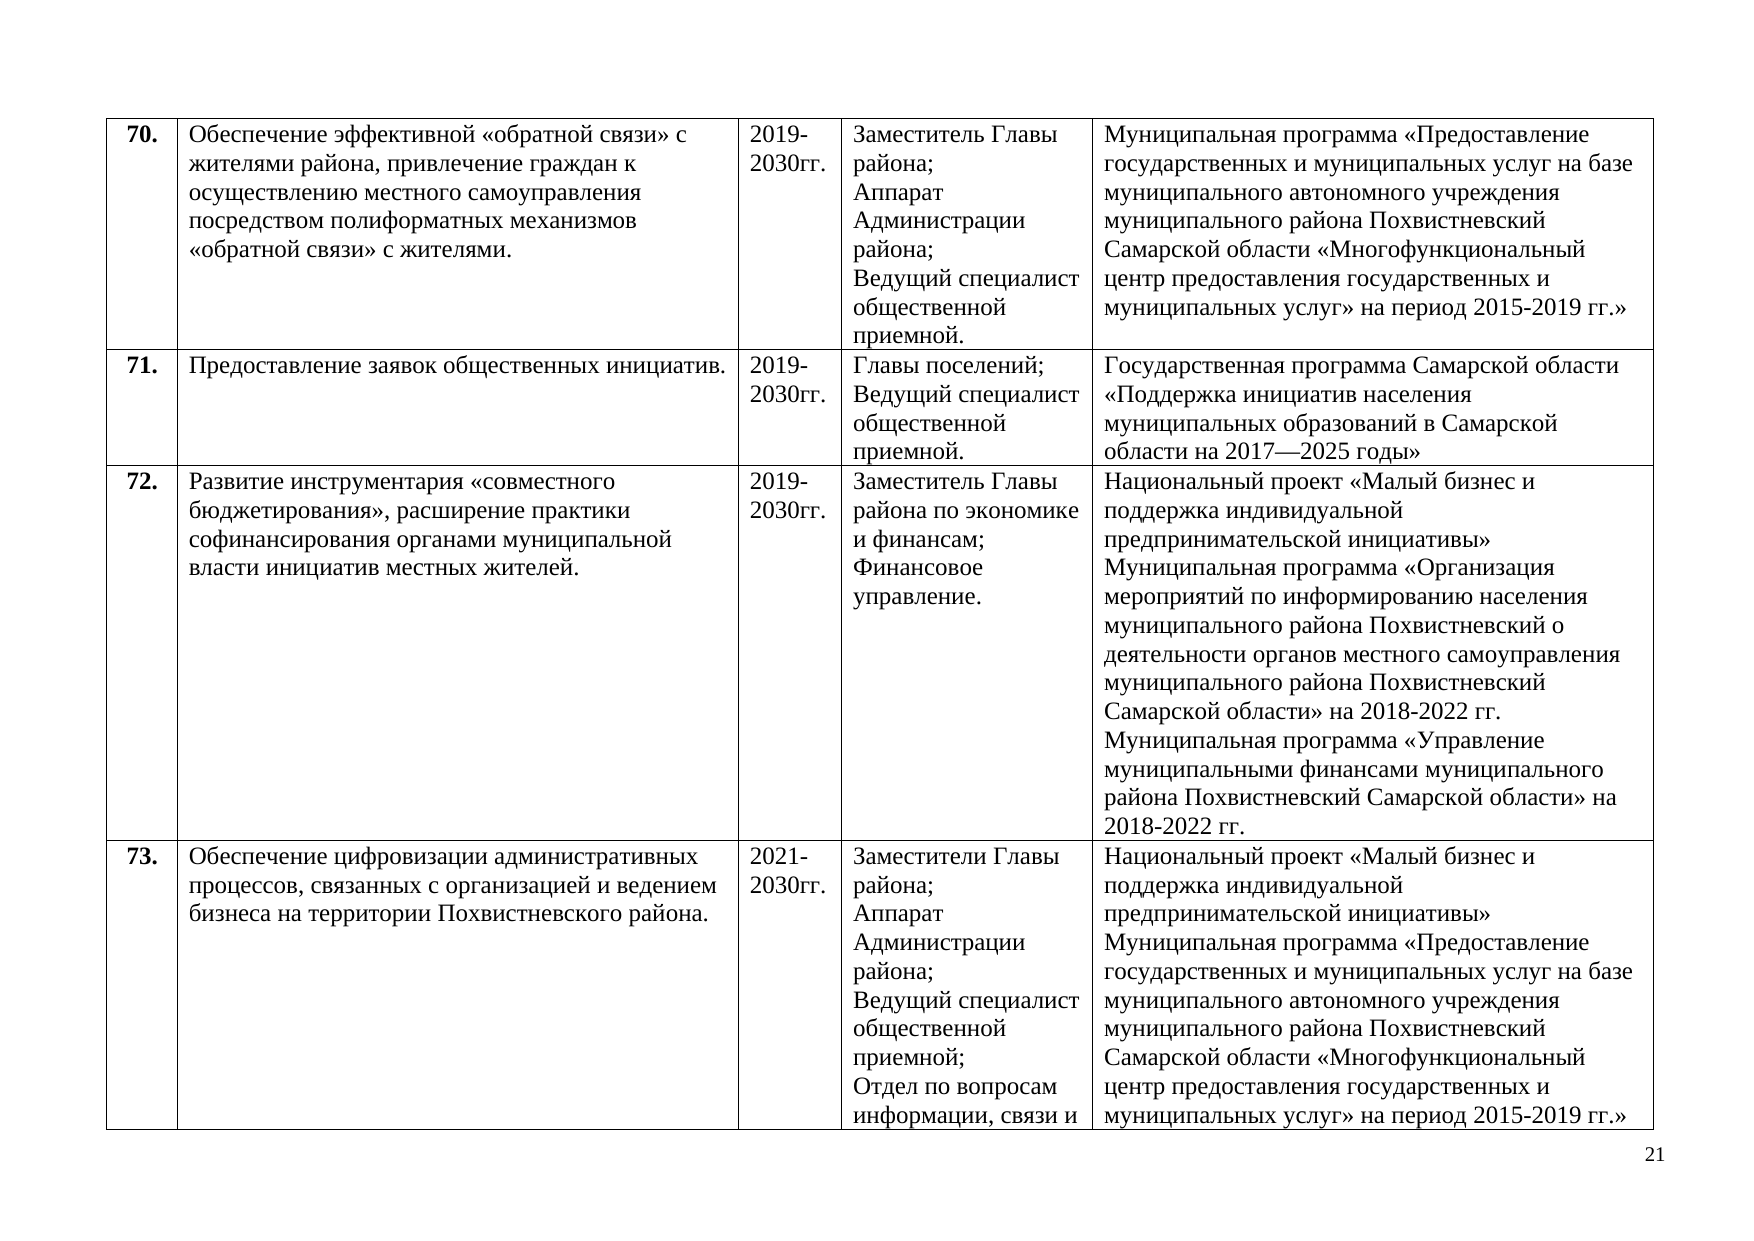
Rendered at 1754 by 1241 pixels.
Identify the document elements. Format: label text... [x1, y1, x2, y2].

table_cell Государственная программа Самарской области «Поддержка инициатив населения муниципальных образований в Самарской области на 2017—2025 годы» [1093, 350, 1653, 465]
table_cell 2019-2030гг. [739, 350, 841, 465]
table_cell Заместитель Главы района; Аппарат Администрации района; Ведущий специалист общественной приемной. [842, 119, 1092, 349]
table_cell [842, 841, 1092, 1128]
table_cell 70. [107, 119, 177, 349]
table_cell Муниципальная программа «Предоставление государственных и муниципальных услуг на базе муниципального автономного учреждения муниципального района Похвистневский Самарской области «Многофункциональный центр предоставления государственных и муниципальных услуг» на период 2015-2019 гг.» [1093, 119, 1653, 349]
table_cell 2021-2030гг. [739, 841, 841, 1128]
table_cell 71. [107, 350, 177, 465]
table_cell Развитие инструментария «совместного бюджетирования», расширение практики софинансирования органами муниципальной власти инициатив местных жителей. [178, 466, 738, 840]
table_cell Главы поселений; Ведущий специалист общественной приемной. [842, 350, 1092, 465]
table_cell 72. [107, 466, 177, 840]
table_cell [178, 841, 738, 1128]
table_cell Обеспечение эффективной «обратной связи» с жителями района, привлечение граждан к осуществлению местного самоуправления посредством полиформатных механизмов «обратной связи» с жителями. [178, 119, 738, 349]
table_cell Национальный проект «Малый бизнес и поддержка индивидуальной предпринимательской инициативы» Муниципальная программа «Организация мероприятий по информированию населения муниципального района Похвистневский о деятельности органов местного самоуправления муниципального района Похвистневский Самарской области» на 2018-2022 гг. Муниципальная программа «Управление муниципальными финансами муниципального района Похвистневский Самарской области» на 2018-2022 гг. [1093, 466, 1653, 840]
table_cell Предоставление заявок общественных инициатив. [178, 350, 738, 465]
table_cell 73. [107, 841, 177, 1128]
table_cell Заместитель Главы района по экономике и финансам; Финансовое управление. [842, 466, 1092, 840]
table_cell 2019-2030гг. [739, 119, 841, 349]
table_cell 2019-2030гг. [739, 466, 841, 840]
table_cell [1093, 841, 1653, 1128]
